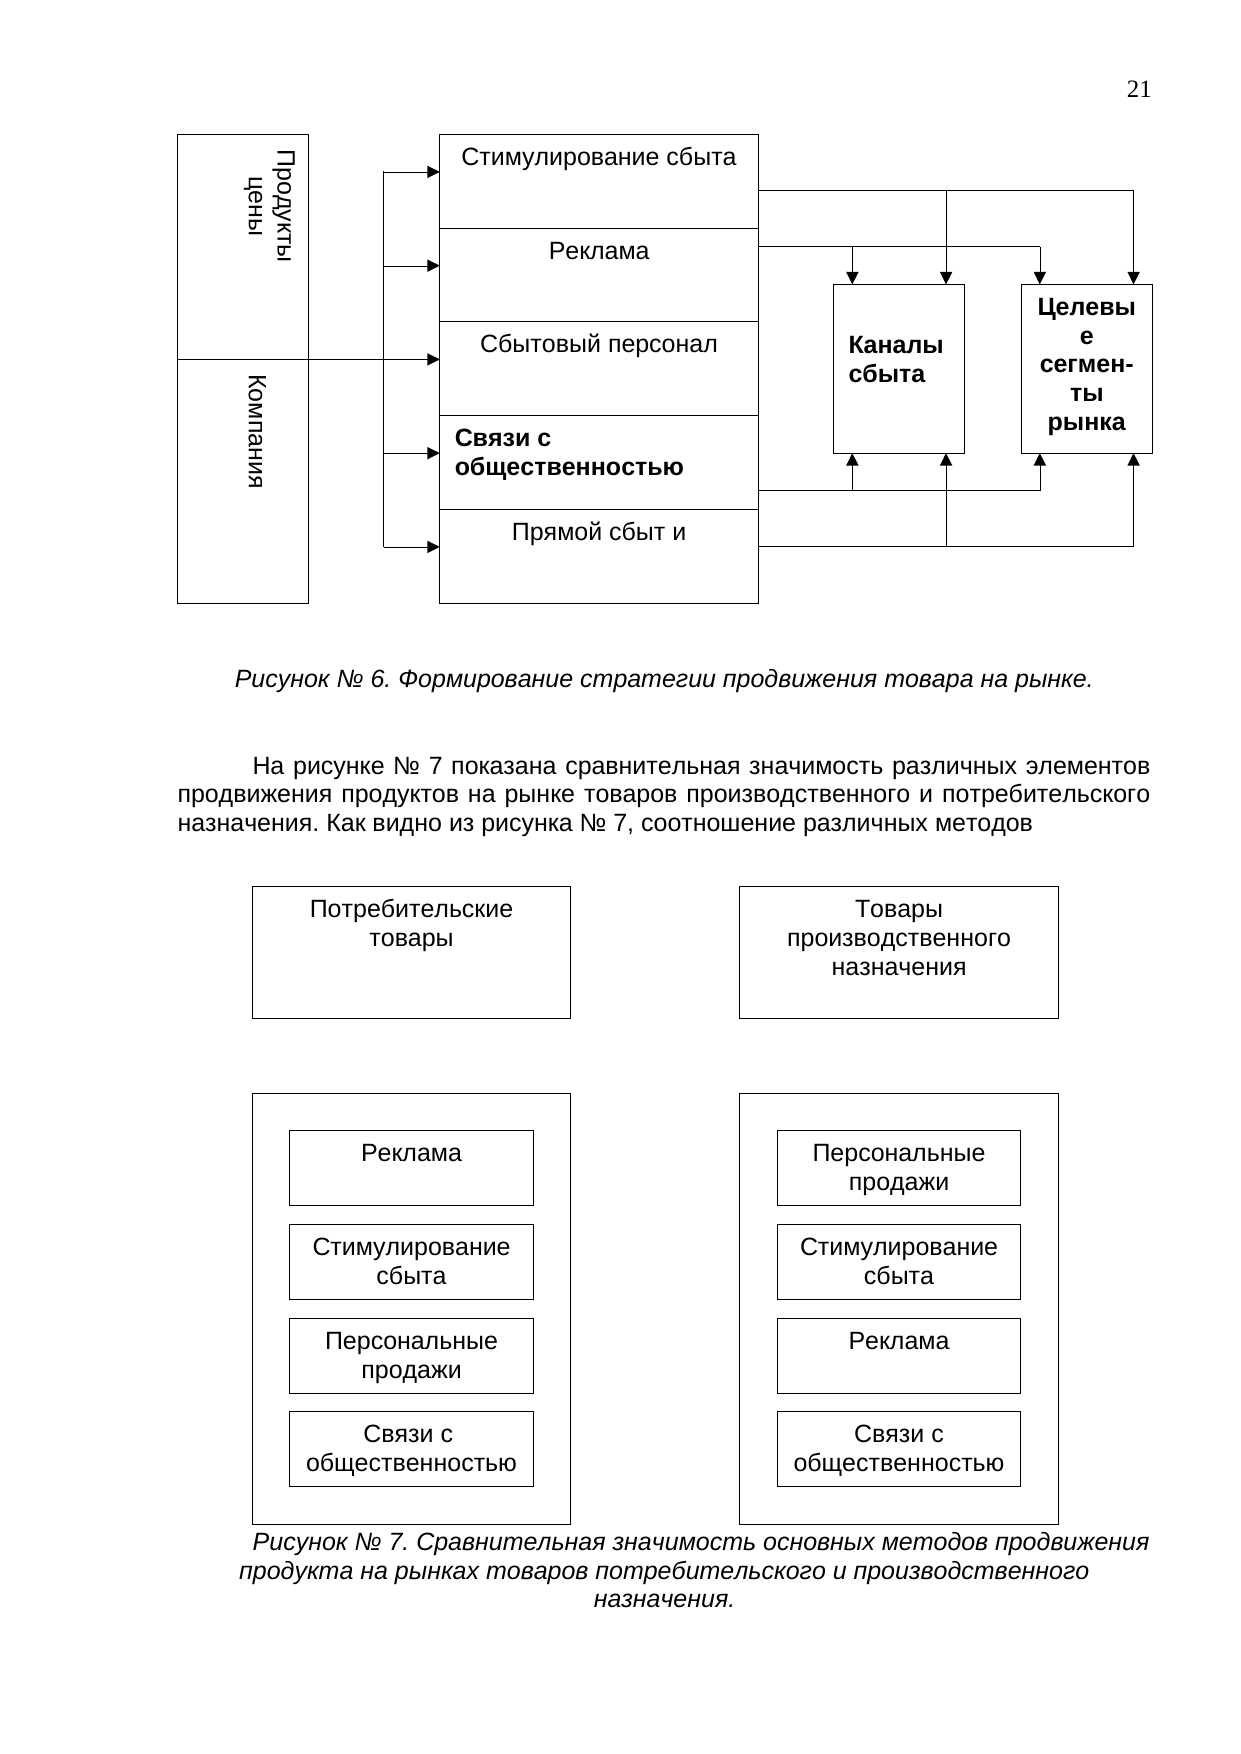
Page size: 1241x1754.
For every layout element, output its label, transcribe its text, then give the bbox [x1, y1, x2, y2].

text На рисунке № 7 показана сравнительная значимость различных элементов продвижения продуктов на рынке товаров производственного и потребительского назначения. Как видно из рисунка № 7, соотношение различных методов [177, 751, 1152, 837]
text Рисунок № 6. Формирование стратегии продвижения товара на рынке. [177, 664, 1152, 693]
text Рисунок № 7. Сравнительная значимость основных методов продвижения продукта на рынках товаров потребительского и производственного назначения. [177, 1527, 1152, 1613]
